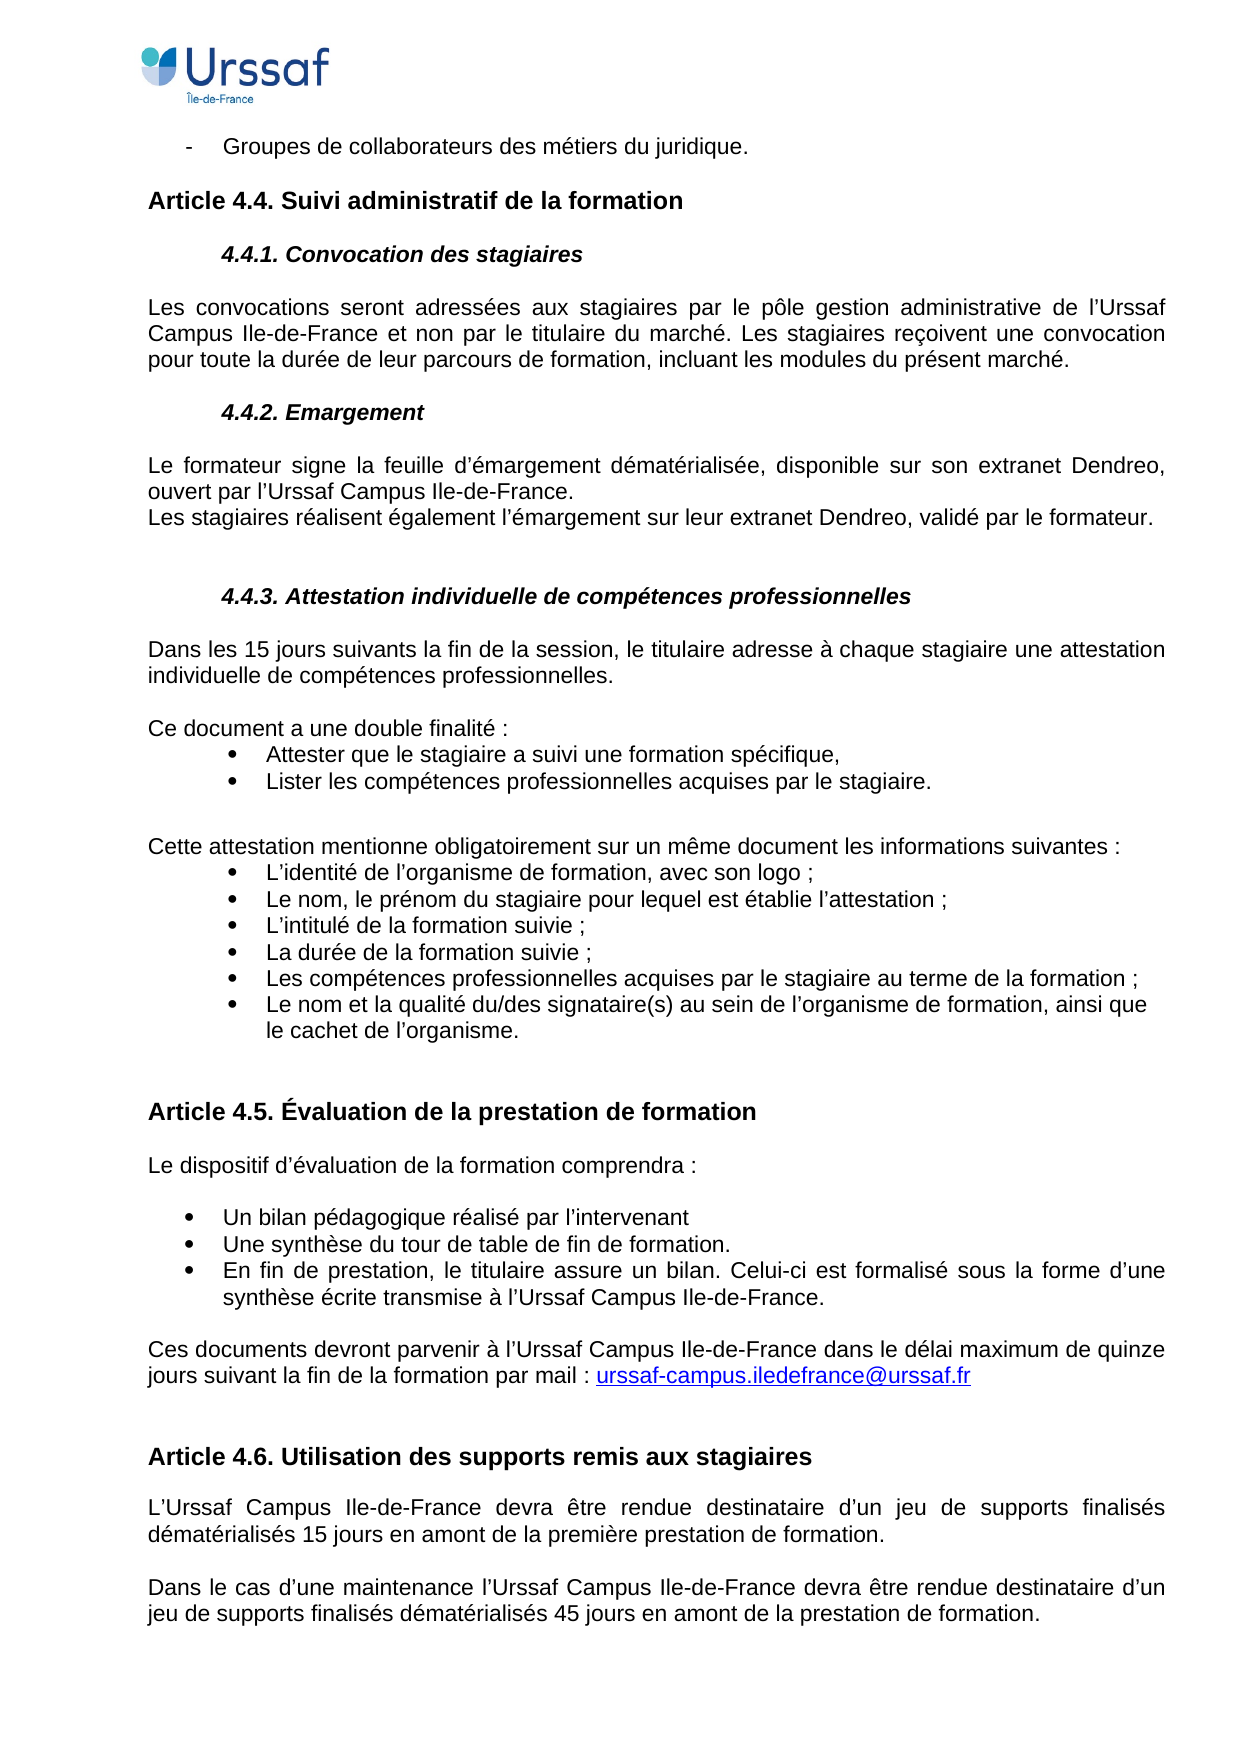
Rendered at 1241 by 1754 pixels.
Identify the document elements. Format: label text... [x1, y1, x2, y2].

subtitle Article 4.6. Utilisation des supports remis aux stagiaires [148, 1442, 1167, 1470]
text L’Urssaf Campus Ile-de-France devra être rendue destinataire d’un jeu de supports finalisés dématérialisés 15 jours en amont de la première prestation de formation. [148, 1494, 1167, 1547]
text Dans le cas d’une maintenance l’Urssaf Campus Ile-de-France devra être rendue destinataire d’un jeu de supports finalisés dématérialisés 45 jours en amont de la prestation de formation. [148, 1573, 1167, 1626]
text Ces documents devront parvenir à l’Urssaf Campus Ile-de-France dans le délai maximum de quinze jours suivant la fin de la formation par mail : urssaf-campus.iledefrance@urssaf.fr [148, 1336, 1167, 1389]
text 4.4.2. Emargement [148, 399, 1167, 425]
text Le dispositif d’évaluation de la formation comprendra : [148, 1152, 1167, 1178]
text Dans les 15 jours suivants la fin de la session, le titulaire adresse à chaque stagiaire une attestation individuelle de compétences professionnelles. [148, 636, 1167, 689]
text Ce document a une double finalité : [148, 715, 1167, 741]
list Lister les compétences professionnelles acquises par le stagiaire. [228, 768, 1167, 794]
text Le formateur signe la feuille d’émargement dématérialisée, disponible sur son extranet Dendreo, ouvert par l’Urssaf Campus Ile-de-France. [148, 452, 1167, 504]
subtitle Article 4.5. Évaluation de la prestation de formation [148, 1097, 1167, 1125]
list Un bilan pédagogique réalisé par l’intervenant [185, 1204, 1167, 1231]
list L’intitulé de la formation suivie ; [228, 912, 1167, 938]
list Les compétences professionnelles acquises par le stagiaire au terme de la formation ; [228, 965, 1167, 991]
list La durée de la formation suivie ; [228, 938, 1167, 965]
list Attester que le stagiaire a suivi une formation spécifique, [228, 741, 1167, 768]
list Le nom et la qualité du/des signataire(s) au sein de l’organisme de formation, ainsi que le cachet de l’organisme. [228, 991, 1167, 1044]
list L’identité de l’organisme de formation, avec son logo ; [228, 859, 1167, 886]
text 4.4.1. Convocation des stagiaires [148, 241, 1167, 267]
text 4.4.3. Attestation individuelle de compétences professionnelles [148, 583, 1167, 610]
text Cette attestation mentionne obligatoirement sur un même document les informations suivantes : [148, 833, 1196, 859]
list Groupes de collaborateurs des métiers du juridique. [185, 133, 1167, 159]
list Une synthèse du tour de table de fin de formation. [185, 1231, 1167, 1257]
subtitle Article 4.4. Suivi administratif de la formation [148, 186, 1167, 214]
text Les convocations seront adressées aux stagiaires par le pôle gestion administrative de l’Urssaf Campus Ile-de-France et non par le titulaire du marché. Les stagiaires reçoivent une convocation pour toute la durée de leur parcours de formation, incluant les modules du présent marché. [148, 293, 1167, 372]
picture [133, 0, 340, 172]
list En fin de prestation, le titulaire assure un bilan. Celui-ci est formalisé sous la forme d’une synthèse écrite transmise à l’Urssaf Campus Ile-de-France. [185, 1257, 1167, 1310]
text Les stagiaires réalisent également l’émargement sur leur extranet Dendreo, validé par le formateur. [148, 504, 1167, 531]
list Le nom, le prénom du stagiaire pour lequel est établie l’attestation ; [228, 886, 1167, 912]
